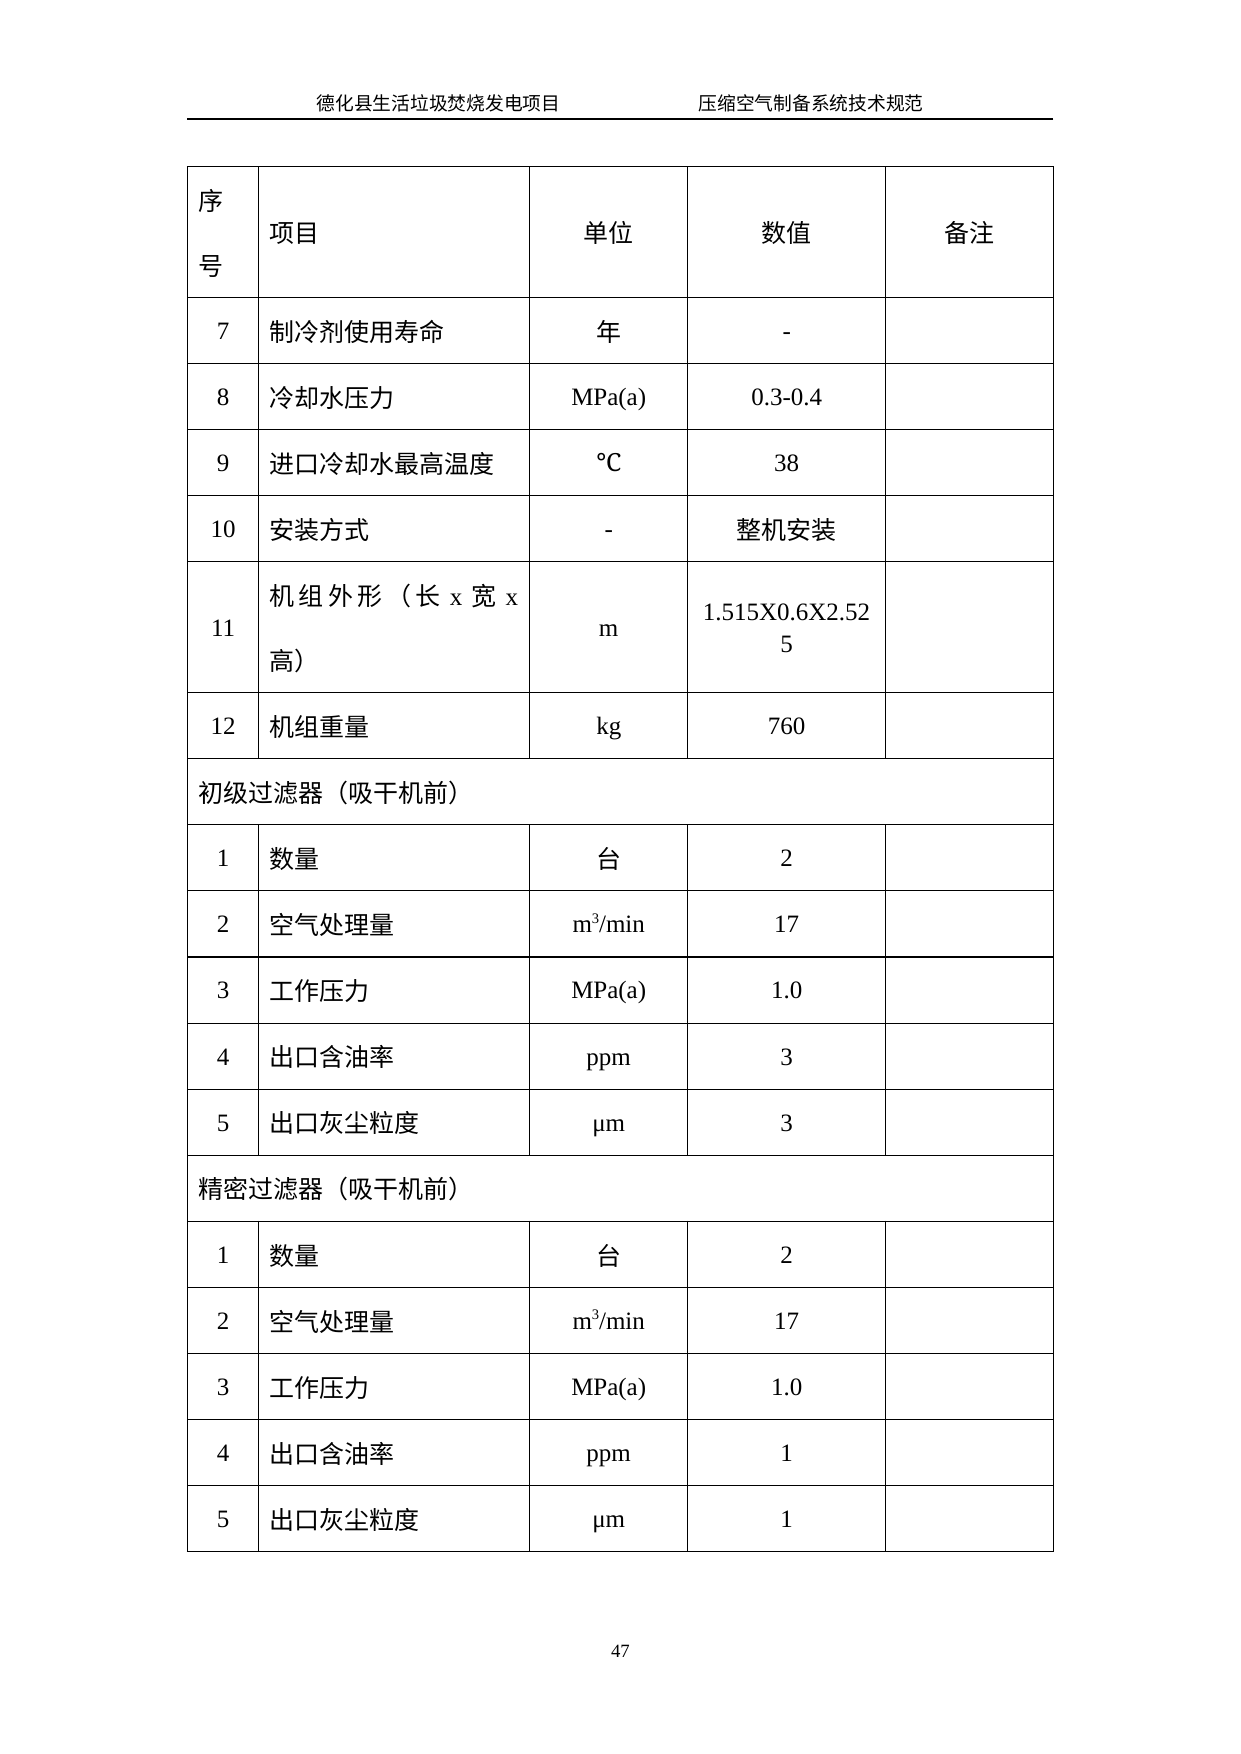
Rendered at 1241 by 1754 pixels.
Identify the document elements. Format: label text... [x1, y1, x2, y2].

table_cell [886, 891, 1053, 956]
table_cell [886, 1288, 1053, 1353]
table_cell 12 [188, 693, 258, 758]
table_cell 5 [188, 1486, 258, 1551]
table_cell 3 [188, 958, 258, 1022]
table_cell 制冷剂使用寿命 [259, 298, 529, 363]
table_cell 数量 [259, 825, 529, 890]
table_cell 1.0 [688, 958, 885, 1022]
table_cell 机组重量 [259, 693, 529, 758]
table_cell 17 [688, 891, 885, 956]
table_header 序号 [188, 167, 258, 297]
table_cell 初级过滤器（吸干机前） [188, 759, 1053, 824]
table_cell - [688, 298, 885, 363]
table_cell 台 [530, 825, 687, 890]
table_cell 11 [188, 562, 258, 692]
table_cell [886, 562, 1053, 692]
table_cell 台 [530, 1222, 687, 1287]
table_cell ℃ [530, 430, 687, 495]
table_cell 1 [188, 825, 258, 890]
table_cell 2 [688, 1222, 885, 1287]
table_cell 冷却水压力 [259, 364, 529, 429]
table_cell 2 [188, 891, 258, 956]
table_cell 38 [688, 430, 885, 495]
table_cell ppm [530, 1024, 687, 1088]
table_cell 安装方式 [259, 496, 529, 561]
table_cell 2 [688, 825, 885, 890]
table_cell 17 [688, 1288, 885, 1353]
table_cell kg [530, 693, 687, 758]
table_cell 1 [188, 1222, 258, 1287]
table_cell 7 [188, 298, 258, 363]
table_cell 精密过滤器（吸干机前） [188, 1156, 1053, 1221]
table_cell 1.515X0.6X2.525 [688, 562, 885, 692]
table_cell 4 [188, 1420, 258, 1485]
table_cell [886, 364, 1053, 429]
table_cell 工作压力 [259, 1354, 529, 1419]
table_cell MPa(a) [530, 1354, 687, 1419]
table_cell [886, 1024, 1053, 1088]
table_cell 1 [688, 1420, 885, 1485]
table_cell 空气处理量 [259, 891, 529, 956]
table_cell 出口灰尘粒度 [259, 1090, 529, 1154]
table_cell μm [530, 1090, 687, 1154]
table_cell [886, 1222, 1053, 1287]
table_cell [886, 1354, 1053, 1419]
table_cell m [530, 562, 687, 692]
table_cell m3/min [530, 891, 687, 956]
table_cell 3 [688, 1090, 885, 1154]
table_cell 机组外形（长x宽x高） [259, 562, 529, 692]
table_cell [886, 1420, 1053, 1485]
table_cell 0.3-0.4 [688, 364, 885, 429]
table_cell [886, 825, 1053, 890]
table_header 数值 [688, 167, 885, 297]
table_cell 5 [188, 1090, 258, 1154]
table_cell 进口冷却水最高温度 [259, 430, 529, 495]
table_cell [886, 1486, 1053, 1551]
table_cell μm [530, 1486, 687, 1551]
table_cell 1.0 [688, 1354, 885, 1419]
table_cell 年 [530, 298, 687, 363]
table_cell [886, 1090, 1053, 1154]
table_header 单位 [530, 167, 687, 297]
table_cell 3 [688, 1024, 885, 1088]
table_cell 出口含油率 [259, 1024, 529, 1088]
table_cell 空气处理量 [259, 1288, 529, 1353]
table_header 备注 [886, 167, 1053, 297]
table_cell [886, 693, 1053, 758]
table_cell [886, 430, 1053, 495]
table_cell 工作压力 [259, 958, 529, 1022]
table_cell [886, 496, 1053, 561]
table_cell 出口灰尘粒度 [259, 1486, 529, 1551]
table_cell 4 [188, 1024, 258, 1088]
table_header 项目 [259, 167, 529, 297]
table_cell MPa(a) [530, 958, 687, 1022]
table_cell 9 [188, 430, 258, 495]
table_cell 整机安装 [688, 496, 885, 561]
table_cell 3 [188, 1354, 258, 1419]
table_cell 760 [688, 693, 885, 758]
table_cell - [530, 496, 687, 561]
table_cell 数量 [259, 1222, 529, 1287]
table_cell MPa(a) [530, 364, 687, 429]
table_cell 1 [688, 1486, 885, 1551]
table_cell [886, 958, 1053, 1022]
table_cell 10 [188, 496, 258, 561]
table_cell [886, 298, 1053, 363]
table_cell 2 [188, 1288, 258, 1353]
table_cell m3/min [530, 1288, 687, 1353]
table_cell 8 [188, 364, 258, 429]
table_cell ppm [530, 1420, 687, 1485]
table_cell 出口含油率 [259, 1420, 529, 1485]
